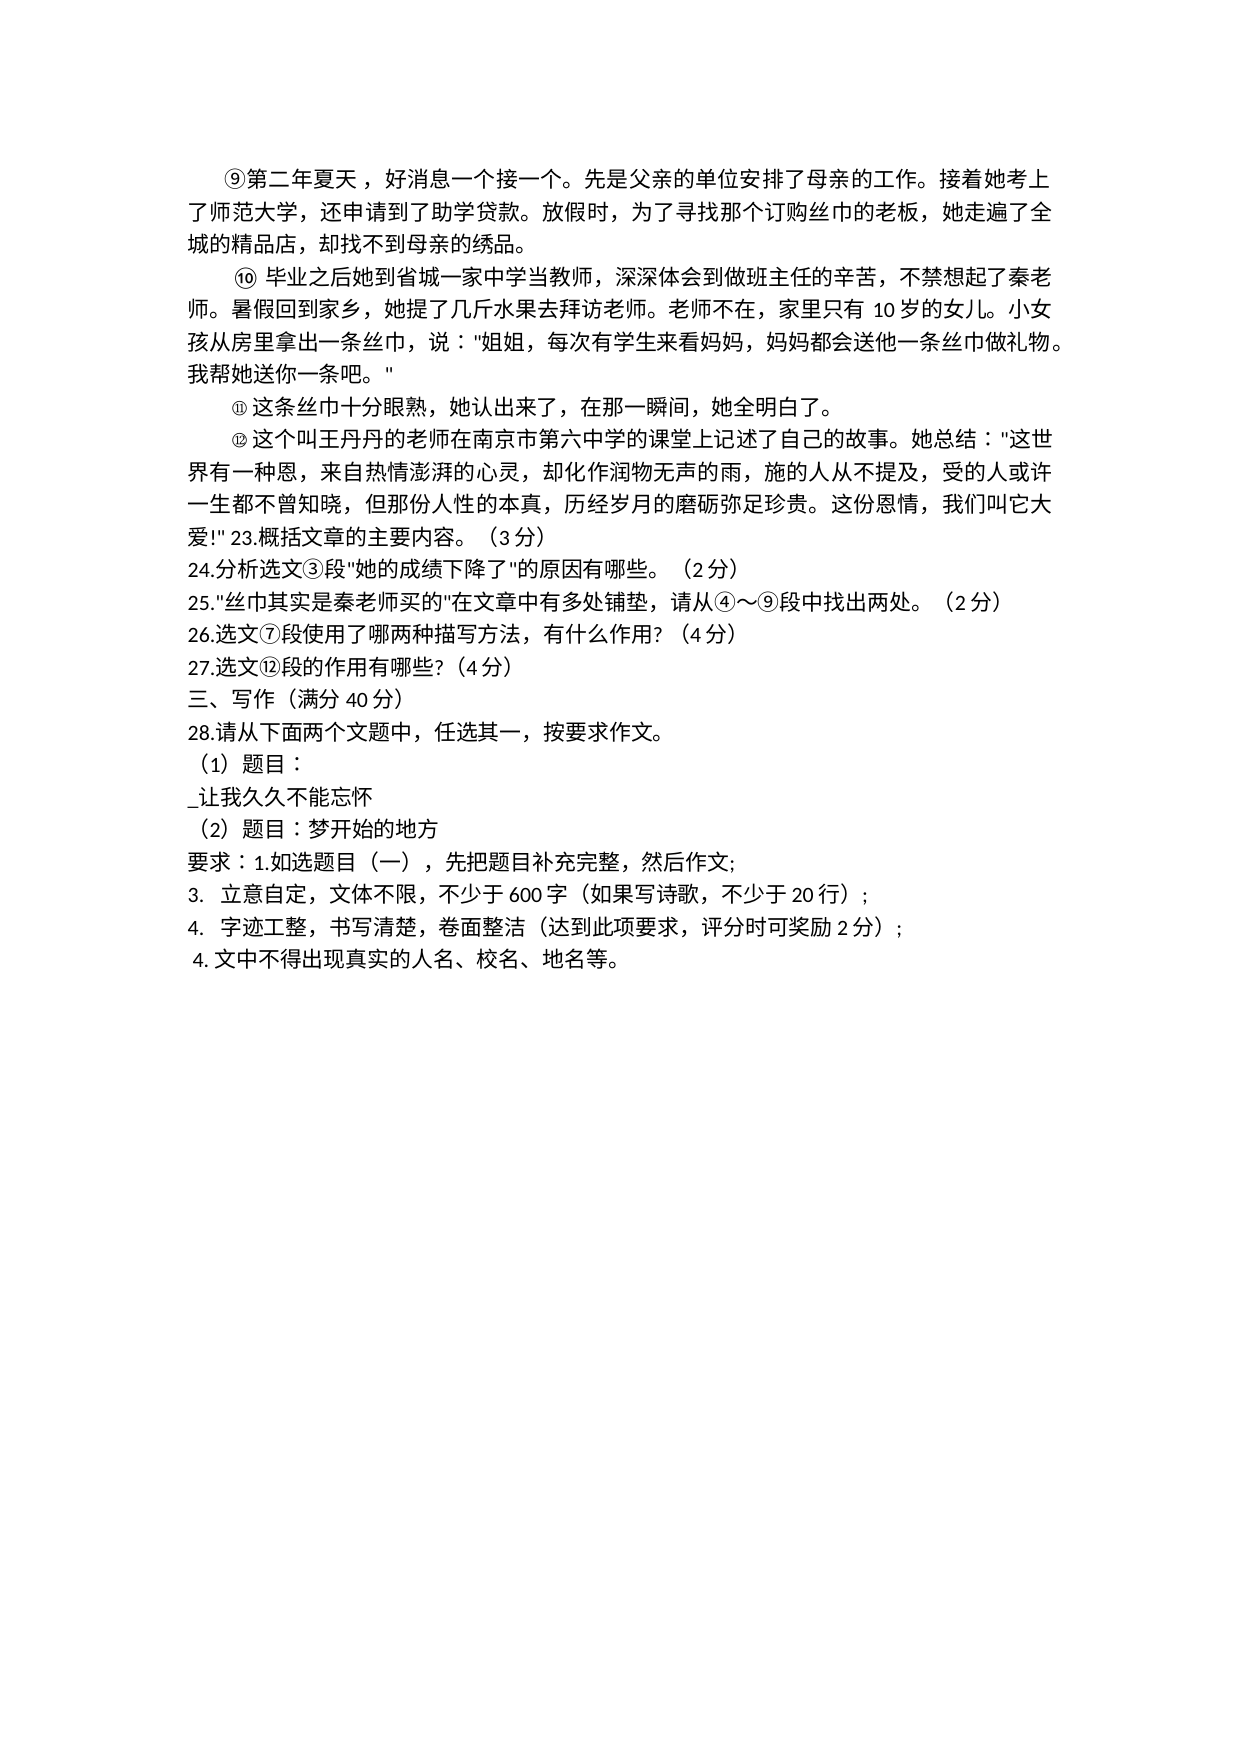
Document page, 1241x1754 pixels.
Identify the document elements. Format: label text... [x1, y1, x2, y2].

text ⑪这条丝巾十分眼熟，她认出来了，在那一瞬间，她全明白了。 [187, 389, 1053, 422]
text 要求∶1.如选题目（一），先把题目补充完整，然后作文; [187, 844, 1053, 877]
text 24.分析选文③段"她的成绩下降了"的原因有哪些。（2分） [187, 552, 1053, 584]
text _让我久久不能忘怀 [187, 779, 1053, 812]
list 字迹工整，书写清楚，卷面整洁（达到此项要求，评分时可奖励2分）; [187, 909, 1053, 942]
text （2）题目∶梦开始的地方 [187, 812, 1053, 844]
list 立意自定，文体不限，不少于600字（如果写诗歌，不少于20行）; [187, 877, 1053, 909]
text 27.选文⑫段的作用有哪些?（4分） [187, 649, 1053, 682]
text （1）题目∶ [187, 747, 1053, 779]
text 28.请从下面两个文题中，任选其一，按要求作文。 [187, 714, 1053, 747]
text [187, 162, 1053, 259]
text 25."丝巾其实是秦老师买的"在文章中有多处铺垫，请从④～⑨段中找出两处。（2分） [187, 584, 1053, 617]
text 26.选文⑦段使用了哪两种描写方法，有什么作用? （4分） [187, 617, 1053, 649]
text ⑫这个叫王丹丹的老师在南京市第六中学的课堂上记述了自己的故事。她总结∶"这世界有一种恩，来自热情澎湃的心灵，却化作润物无声的雨，施的人从不提及，受的人或许一生都不曾知晓，但那份人性的本真，历经岁月的磨砺弥足珍贵。这份恩情，我们叫它大爱!" 23.概括文章的主要内容。（3 分） [187, 422, 1053, 552]
text 三、写作（满分 40分） [187, 682, 1053, 714]
list 4. 文中不得出现真实的人名、校名、地名等。 [187, 942, 1053, 974]
text ⑩毕业之后她到省城一家中学当教师，深深体会到做班主任的辛苦，不禁想起了秦老师。暑假回到家乡，她提了几斤水果去拜访老师。老师不在，家里只有10岁的女儿。小女孩从房里拿出一条丝巾，说∶"姐姐，每次有学生来看妈妈，妈妈都会送他一条丝巾做礼物。我帮她送你一条吧。" [187, 259, 1053, 389]
